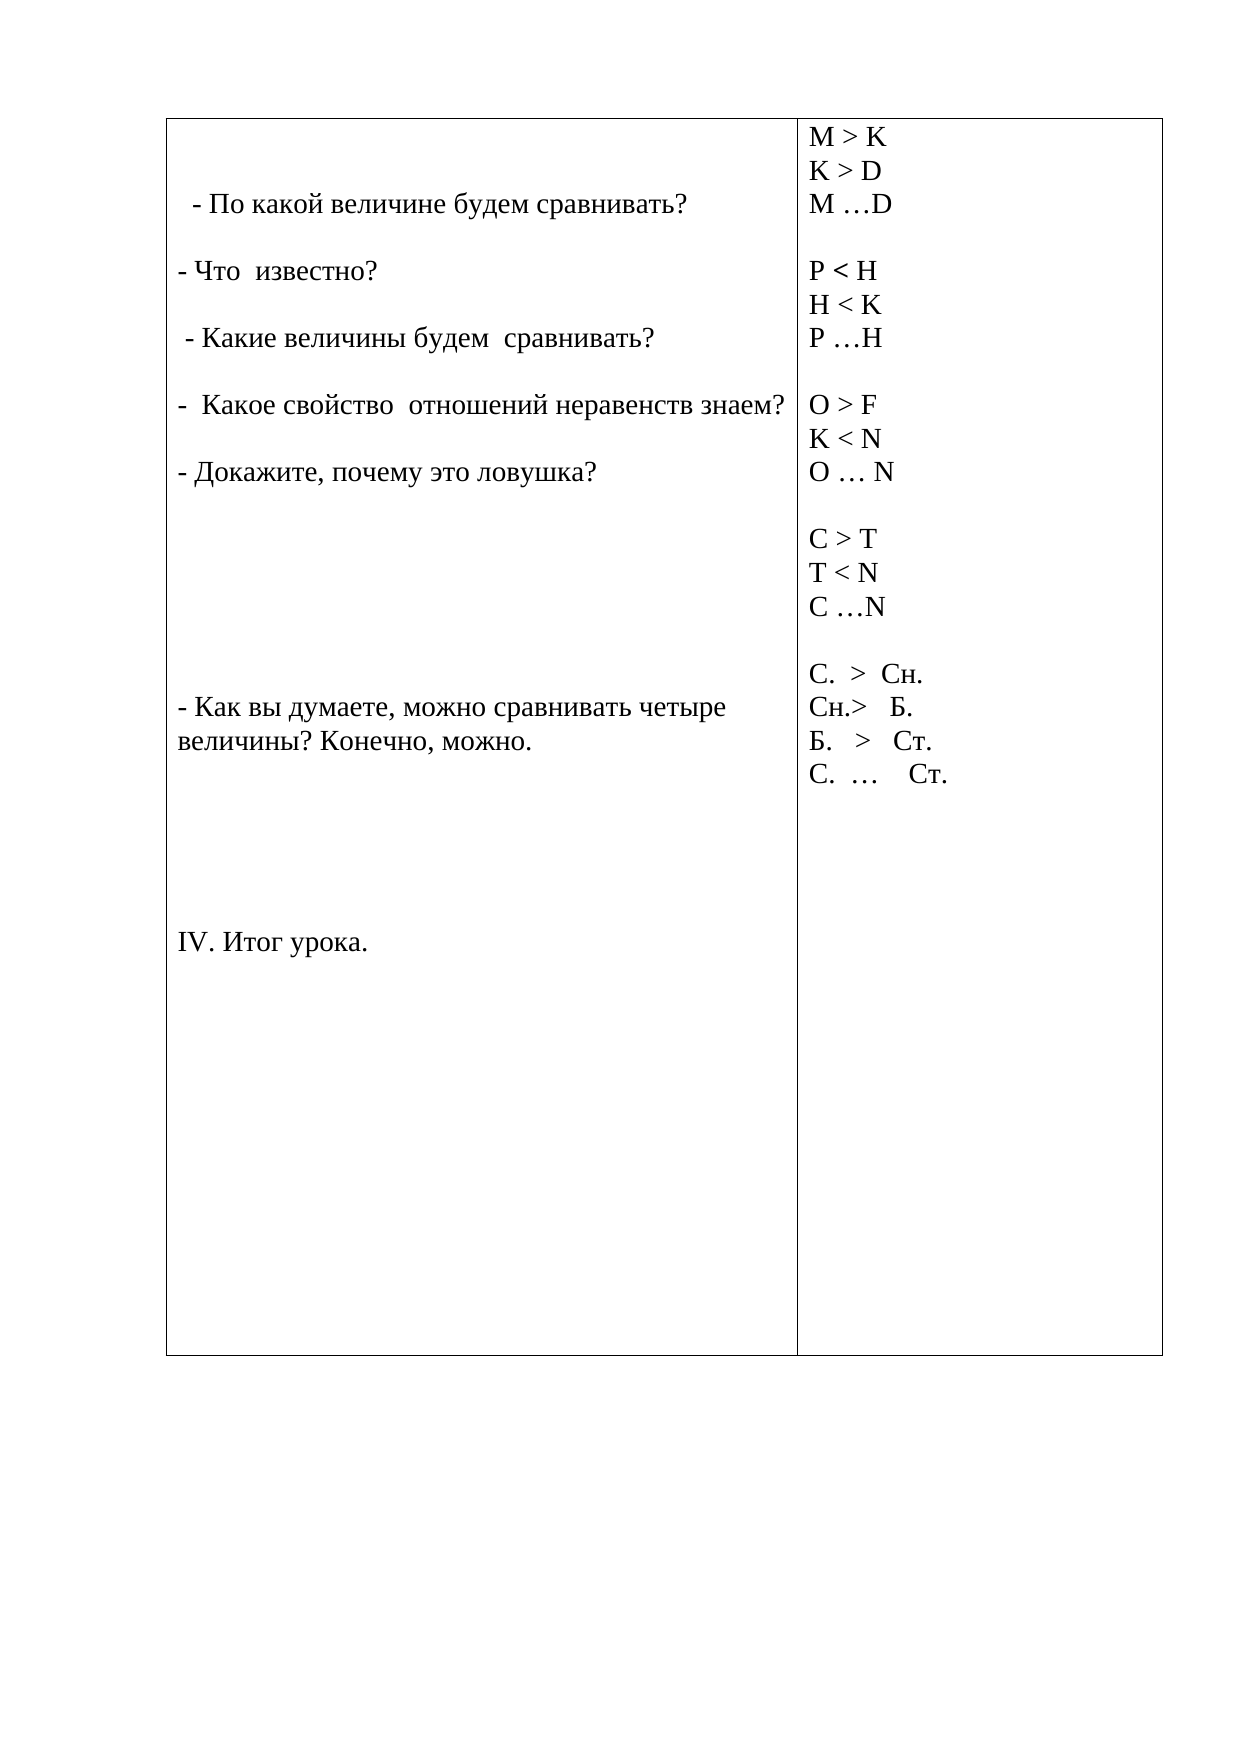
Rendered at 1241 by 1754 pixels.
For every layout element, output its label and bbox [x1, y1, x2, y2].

table_cell [167, 119, 797, 1355]
table_cell [798, 119, 1162, 1355]
